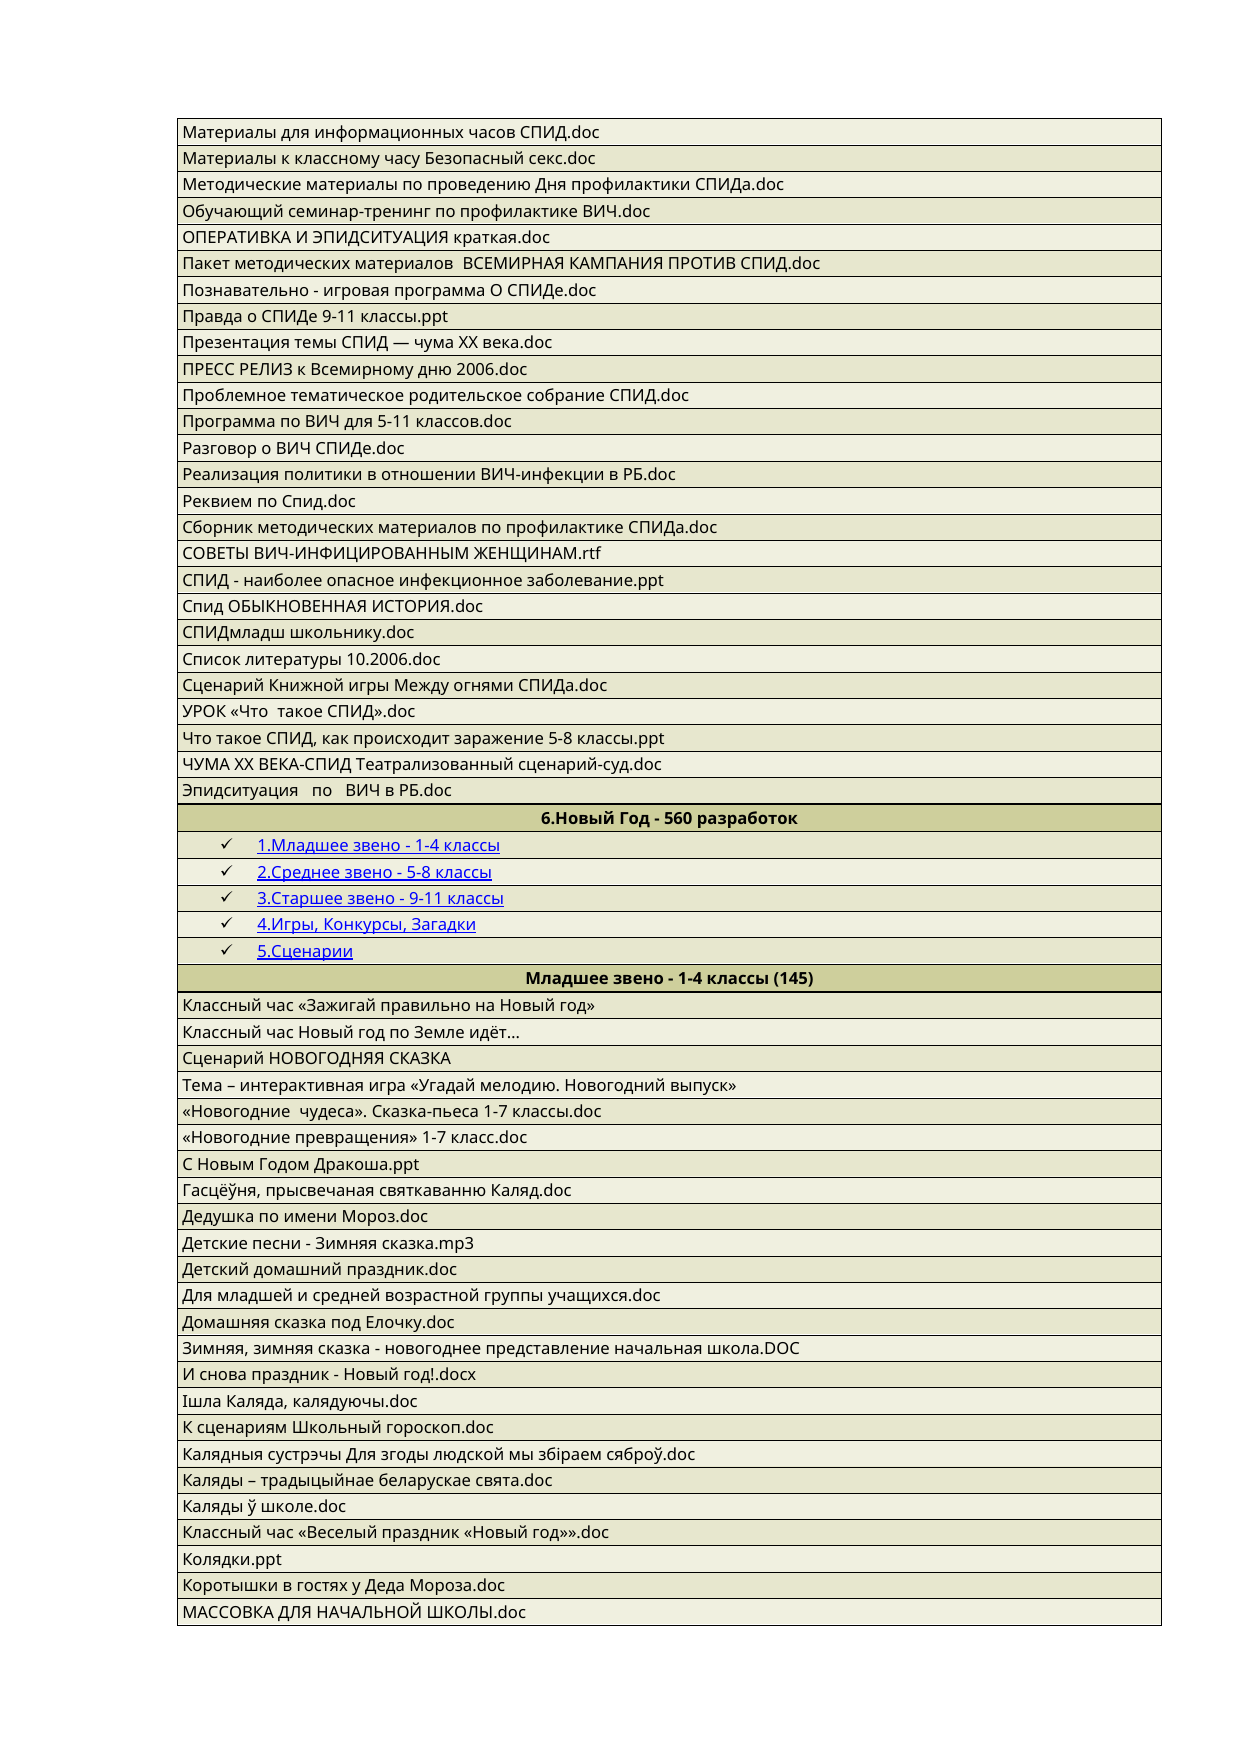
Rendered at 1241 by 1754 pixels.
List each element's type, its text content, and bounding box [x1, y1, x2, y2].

table_cell Эпидситуация по ВИЧ в РБ.doc [178, 778, 1161, 803]
table_cell 3.Старшее звено - 9-11 классы [178, 886, 1161, 911]
table_cell Колядки.ppt [178, 1546, 1161, 1572]
table_cell Реализация политики в отношении ВИЧ-инфекции в РБ.doc [178, 462, 1161, 487]
table_cell «Новогодние превращения» 1-7 класс.doc [178, 1125, 1161, 1150]
table_cell Калядныя сустрэчы Для згоды людской мы збіраем сяброў.doc [178, 1441, 1161, 1466]
table_cell Классный час «Веселый праздник «Новый год»».doc [178, 1520, 1161, 1545]
table_cell Сценарий НОВОГОДНЯЯ СКАЗКА [178, 1046, 1161, 1071]
table_cell Пакет методических материалов ВСЕМИРНАЯ КАМПАНИЯ ПРОТИВ СПИД.doc [178, 251, 1161, 276]
table_cell Младшее звено - 1-4 классы (145) [178, 965, 1161, 991]
table_cell 6.Новый Год - 560 разработок [178, 805, 1161, 831]
table_cell Материалы к классному часу Безопасный секс.doc [178, 146, 1161, 171]
table_cell Презентация темы СПИД — чума ХХ века.doc [178, 330, 1161, 355]
table_cell Тема – интерактивная игра «Угадай мелодию. Новогодний выпуск» [178, 1072, 1161, 1097]
table_cell «Новогодние чудеса». Сказка-пьеса 1-7 классы.doc [178, 1099, 1161, 1124]
table_cell Сценарий Книжной игры Между огнями СПИДа.doc [178, 673, 1161, 698]
table_cell Дедушка по имени Мороз.doc [178, 1204, 1161, 1229]
table_cell МАССОВКА ДЛЯ НАЧАЛЬНОЙ ШКОЛЫ.doc [178, 1599, 1161, 1624]
table_cell ОПЕРАТИВКА И ЭПИДСИТУАЦИЯ краткая.doc [178, 225, 1161, 250]
table_cell Детские песни - Зимняя сказка.mp3 [178, 1230, 1161, 1256]
table_cell Спид ОБЫКНОВЕННАЯ ИСТОРИЯ.doc [178, 594, 1161, 619]
table_cell Обучающий семинар-тренинг по профилактике ВИЧ.doc [178, 198, 1161, 223]
table_cell 4.Игры, Конкурсы, Загадки [178, 912, 1161, 937]
table_cell Классный час «Зажигай правильно на Новый год» [178, 993, 1161, 1018]
table_cell Зимняя, зимняя сказка - новогоднее представление начальная школа.DOC [178, 1336, 1161, 1361]
table_cell 2.Среднее звено - 5-8 классы [178, 859, 1161, 884]
table_cell Реквием по Спид.doc [178, 488, 1161, 513]
table_cell Проблемное тематическое родительское собрание СПИД.doc [178, 383, 1161, 408]
table_cell СОВЕТЫ ВИЧ-ИНФИЦИРОВАННЫМ ЖЕНЩИНАМ.rtf [178, 541, 1161, 566]
table_cell Гасцёўня, прысвечаная святкаванню Каляд.doc [178, 1178, 1161, 1203]
table_cell УРОК «Что такое СПИД».doc [178, 699, 1161, 724]
table_cell Детский домашний праздник.doc [178, 1257, 1161, 1282]
table_cell Список литературы 10.2006.doc [178, 646, 1161, 672]
table_cell Правда о СПИДе 9-11 классы.ppt [178, 304, 1161, 329]
table_cell Сборник методических материалов по профилактике СПИДа.doc [178, 515, 1161, 540]
table_cell 5.Сценарии [178, 938, 1161, 963]
table_cell Познавательно - игровая программа О СПИДе.doc [178, 277, 1161, 303]
table_cell Разговор о ВИЧ СПИДе.doc [178, 435, 1161, 461]
table_cell И снова праздник - Новый год!.docx [178, 1362, 1161, 1387]
table_cell ЧУМА XX ВЕКА-СПИД Театрализованный сценарий-суд.doc [178, 752, 1161, 777]
table_cell Материалы для информационных часов СПИД.doc [178, 119, 1161, 144]
table_cell Домашняя сказка под Елочку.doc [178, 1309, 1161, 1334]
table_cell Каляды ў школе.doc [178, 1494, 1161, 1519]
table_cell Программа по ВИЧ для 5-11 классов.doc [178, 409, 1161, 434]
table_cell 1.Младшее звено - 1-4 классы [178, 832, 1161, 858]
table_cell Ішла Каляда, калядуючы.doc [178, 1388, 1161, 1414]
table_cell Коротышки в гостях у Деда Мороза.doc [178, 1573, 1161, 1598]
table_cell ПРЕСС РЕЛИЗ к Всемирному дню 2006.doc [178, 356, 1161, 382]
table_cell C Новым Годом Дракоша.ppt [178, 1151, 1161, 1176]
table_cell СПИД - наиболее опасное инфекционное заболевание.ppt [178, 567, 1161, 592]
table_cell Что такое СПИД, как происходит заражение 5-8 классы.ppt [178, 725, 1161, 751]
table_cell К сценариям Школьный гороскоп.doc [178, 1415, 1161, 1440]
table_cell Каляды – традыцыйнае беларускае свята.doc [178, 1468, 1161, 1493]
table_cell Для младшей и средней возрастной группы учащихся.doc [178, 1283, 1161, 1308]
table_cell Классный час Новый год по Земле идёт… [178, 1019, 1161, 1045]
table_cell Методические материалы по проведению Дня профилактики СПИДа.doc [178, 172, 1161, 197]
table_cell СПИДмладш школьнику.doc [178, 620, 1161, 645]
